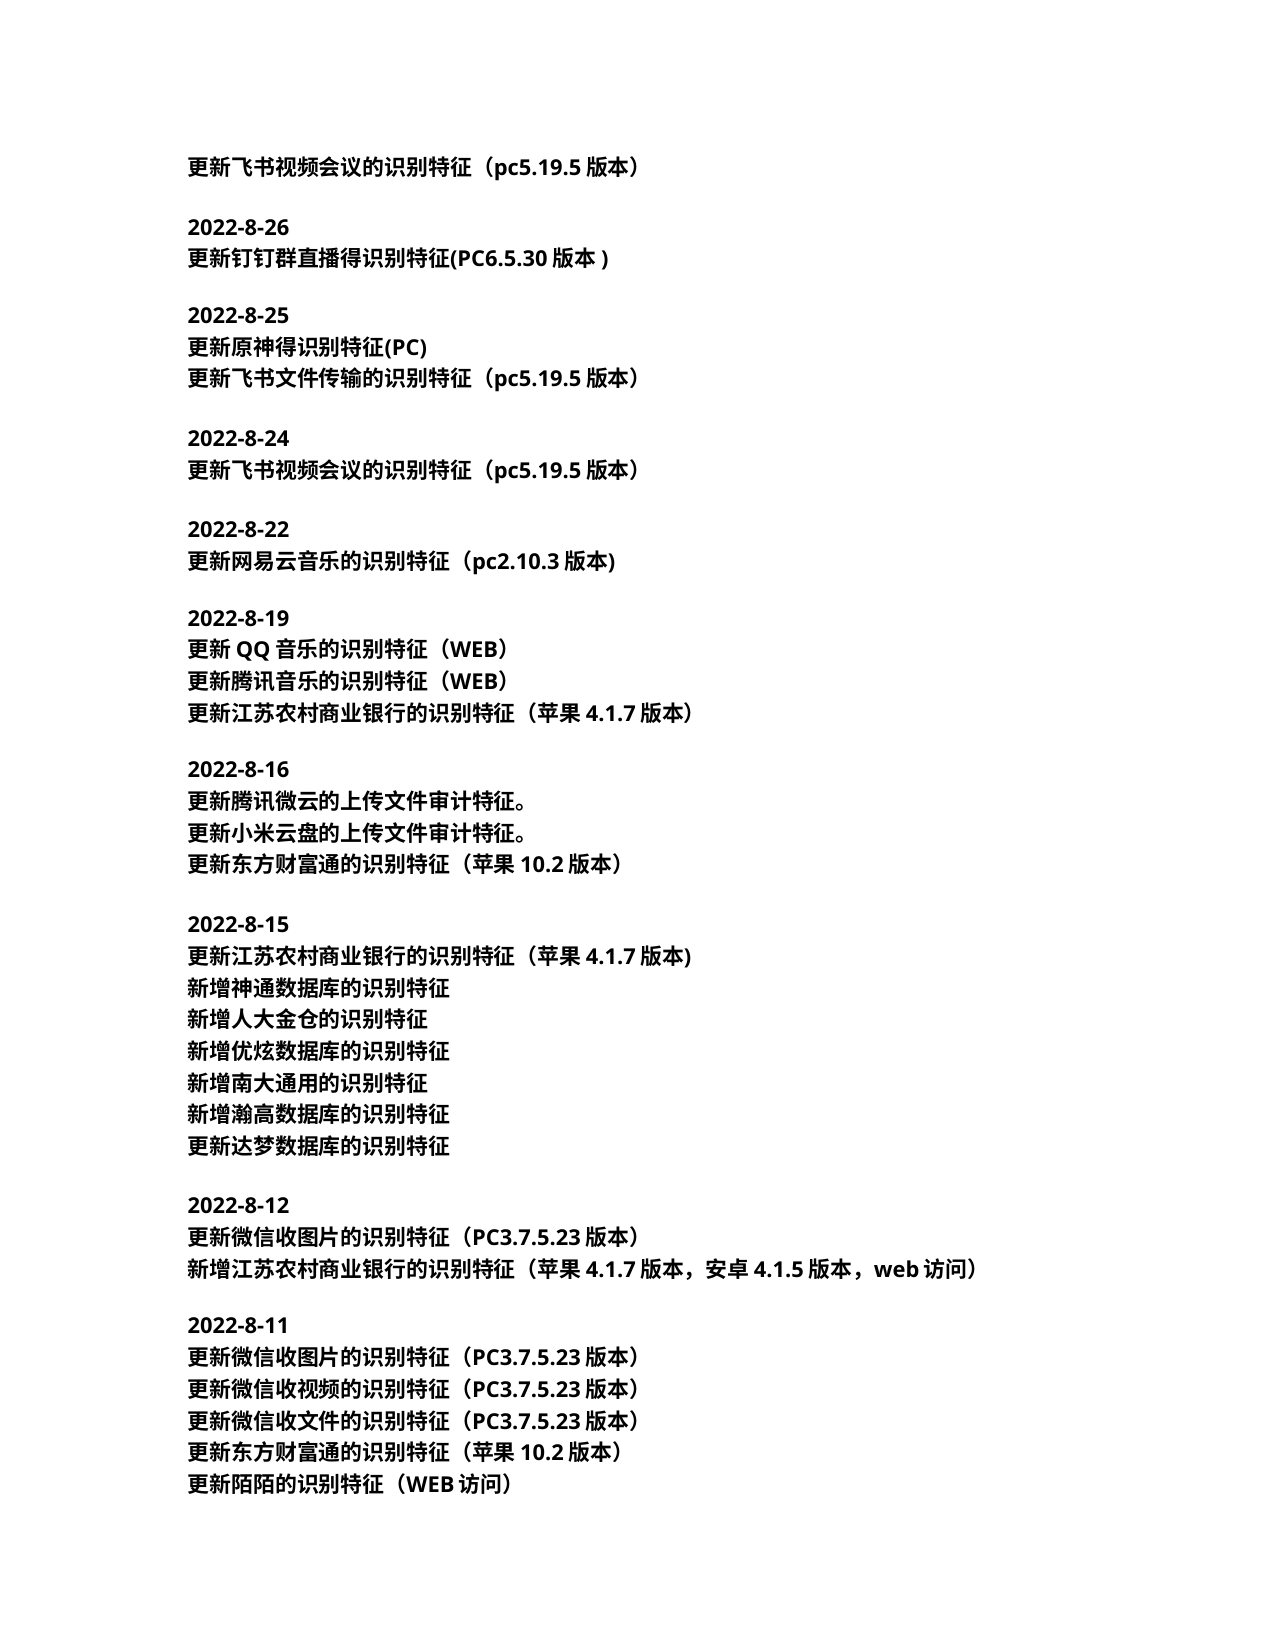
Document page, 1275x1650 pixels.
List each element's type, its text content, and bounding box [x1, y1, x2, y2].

text 更新微信收文件的识别特征（PC3.7.5.23版本） [187, 1404, 1087, 1435]
text 2022-8-12 [187, 1190, 1087, 1220]
text 新增江苏农村商业银行的识别特征（苹果4.1.7版本，安卓4.1.5版本，web访问） [187, 1252, 1087, 1284]
text 2022-8-25 [187, 300, 1087, 329]
text 更新腾讯微云的上传文件审计特征。 [187, 784, 1087, 816]
text 更新飞书视频会议的识别特征（pc5.19.5版本） [187, 453, 1087, 484]
text 2022-8-22 [187, 514, 1087, 544]
text 更新原神得识别特征(PC) [187, 329, 1087, 361]
text 更新微信收图片的识别特征（PC3.7.5.23版本） [187, 1340, 1087, 1372]
text 更新QQ音乐的识别特征（WEB） [187, 632, 1087, 664]
text 更新飞书文件传输的识别特征（pc5.19.5版本） [187, 361, 1087, 393]
text 新增优炫数据库的识别特征 [187, 1034, 1087, 1066]
text 更新腾讯音乐的识别特征（WEB） [187, 664, 1087, 696]
text 更新达梦数据库的识别特征 [187, 1129, 1087, 1161]
text 更新小米云盘的上传文件审计特征。 [187, 816, 1087, 847]
text 2022-8-24 [187, 423, 1087, 453]
text 更新江苏农村商业银行的识别特征（苹果4.1.7版本） [187, 696, 1087, 728]
text 更新江苏农村商业银行的识别特征（苹果4.1.7版本) [187, 939, 1087, 971]
text 新增神通数据库的识别特征 [187, 971, 1087, 1002]
text 更新微信收图片的识别特征（PC3.7.5.23版本） [187, 1220, 1087, 1252]
text 2022-8-26 [187, 212, 1087, 241]
text 更新微信收视频的识别特征（PC3.7.5.23版本） [187, 1372, 1087, 1404]
text 更新钉钉群直播得识别特征(PC6.5.30版本 ) [187, 241, 1087, 273]
text 新增瀚高数据库的识别特征 [187, 1097, 1087, 1129]
text 新增人大金仓的识别特征 [187, 1002, 1087, 1034]
text 2022-8-11 [187, 1310, 1087, 1340]
text 更新东方财富通的识别特征（苹果10.2版本） [187, 1435, 1087, 1467]
text 2022-8-15 [187, 909, 1087, 939]
text 更新飞书视频会议的识别特征（pc5.19.5版本） [187, 150, 1087, 182]
text 新增南大通用的识别特征 [187, 1066, 1087, 1097]
text 2022-8-19 [187, 602, 1087, 632]
text 更新陌陌的识别特征（WEB访问） [187, 1467, 1087, 1499]
text 2022-8-16 [187, 754, 1087, 784]
text 更新东方财富通的识别特征（苹果10.2版本） [187, 847, 1087, 879]
text 更新网易云音乐的识别特征（pc2.10.3版本) [187, 544, 1087, 576]
